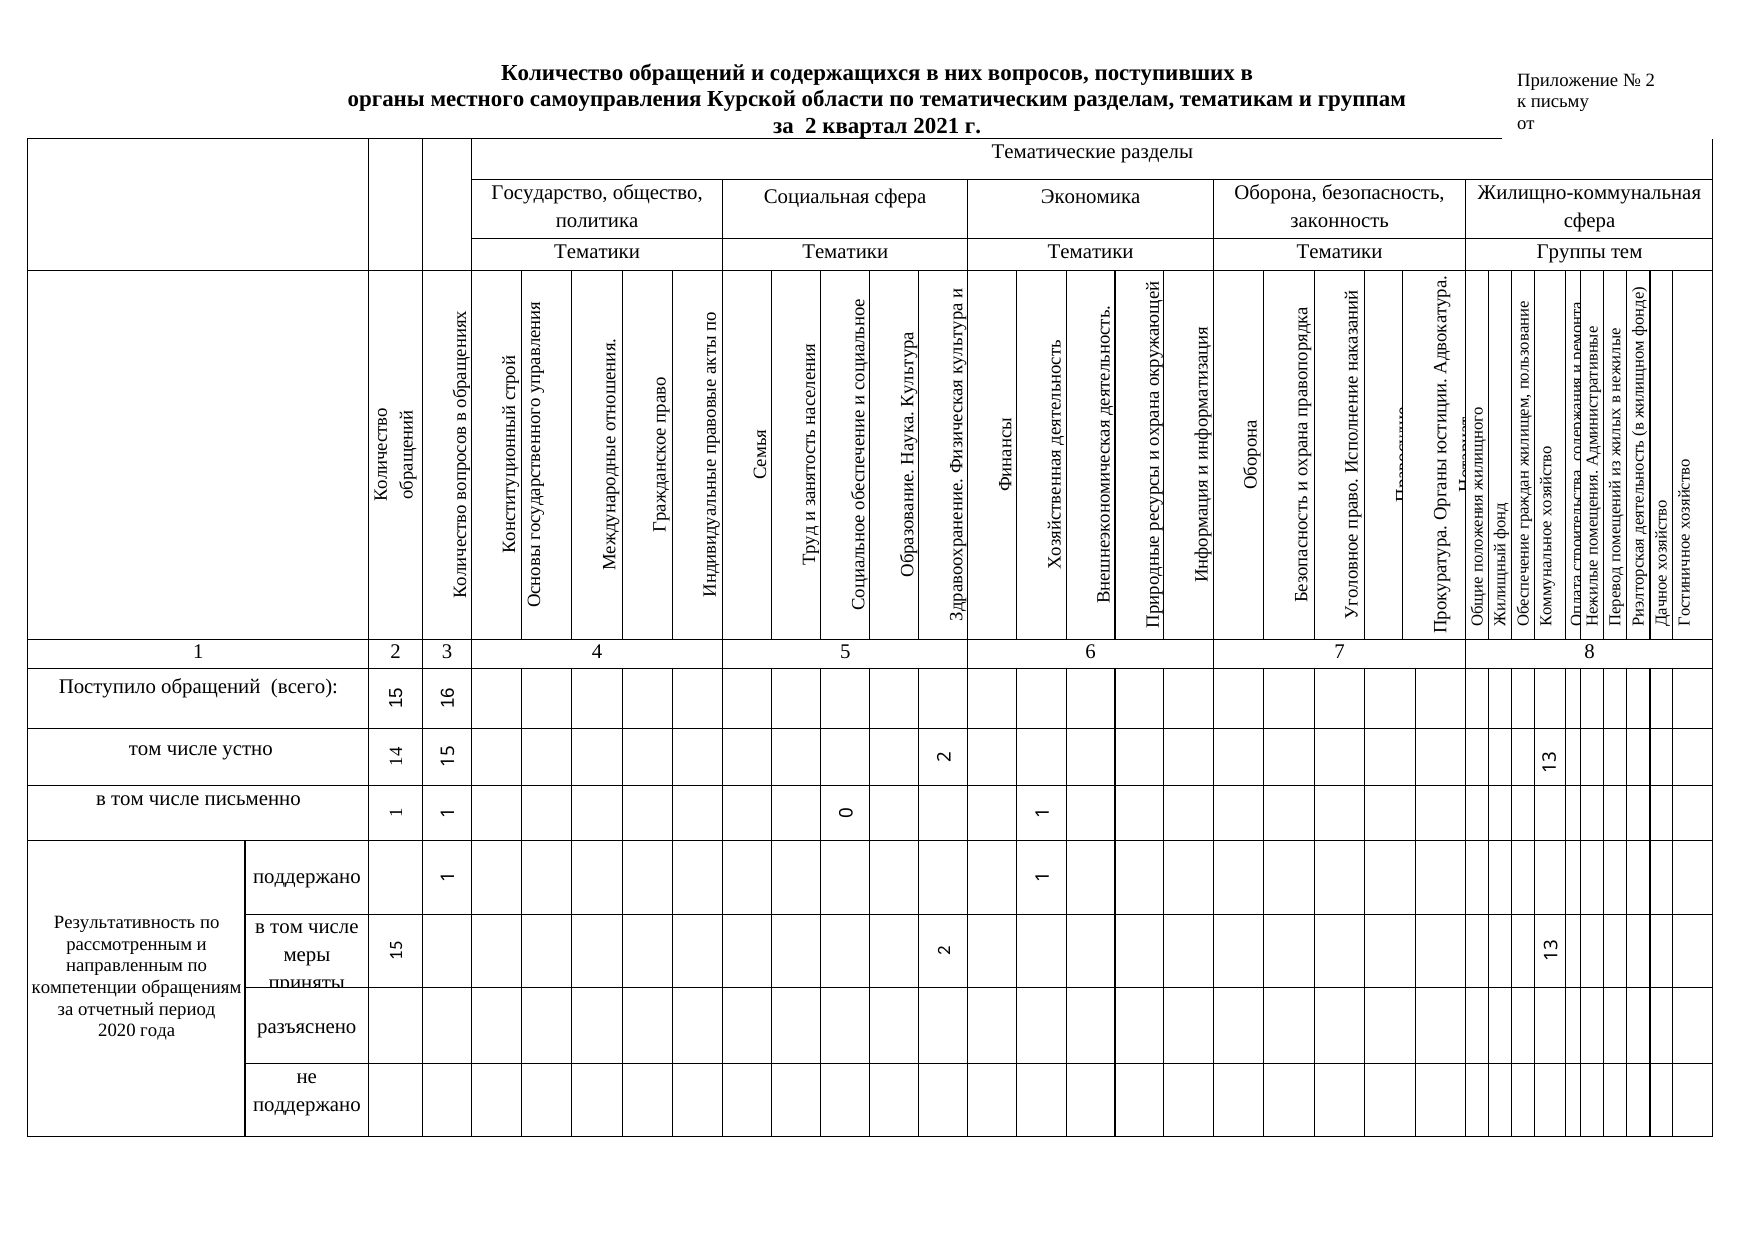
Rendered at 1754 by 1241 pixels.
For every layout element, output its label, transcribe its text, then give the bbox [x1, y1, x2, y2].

table_cell [1264, 841, 1314, 913]
table_cell [1651, 988, 1672, 1063]
table_cell [821, 988, 869, 1063]
table_cell [1365, 669, 1415, 728]
table_cell Безопасность и охрана правопорядка [1264, 271, 1314, 638]
table_cell [1651, 729, 1672, 785]
table_cell [1651, 841, 1672, 913]
table_cell [369, 841, 422, 913]
table_cell Международные отношения. Международное право [572, 271, 622, 638]
table_cell [1315, 841, 1364, 913]
table_cell [1627, 988, 1649, 1063]
table_cell [1651, 915, 1672, 987]
table_cell [1214, 786, 1263, 840]
table_cell [673, 988, 722, 1063]
table_cell [1067, 1064, 1114, 1136]
table_cell [1466, 1064, 1488, 1136]
table_cell [1416, 915, 1465, 987]
table_cell [1264, 669, 1314, 728]
table_cell [522, 729, 571, 785]
table_cell [673, 669, 722, 728]
table_cell 13 [1535, 729, 1565, 785]
table_cell [1416, 669, 1465, 728]
table_cell [1017, 988, 1066, 1063]
table_cell [772, 729, 820, 785]
table_cell [968, 669, 1016, 728]
table_cell Финансы [968, 271, 1016, 638]
table_cell [1566, 1064, 1580, 1136]
table_cell [1581, 786, 1603, 840]
table_cell Информация и информатизация [1164, 271, 1213, 638]
table_cell [1627, 729, 1649, 785]
table_cell [1566, 988, 1580, 1063]
table_cell 1 [28, 640, 368, 668]
table_cell Прокуратура. Органы юстиции. Адвокатура. Нотариат [1403, 271, 1465, 638]
table_cell Государство, общество, политика [472, 180, 722, 238]
table_cell [472, 915, 521, 987]
table_cell [1067, 841, 1114, 913]
table_cell [1264, 729, 1314, 785]
table_cell [1365, 915, 1415, 987]
table_cell [472, 841, 521, 913]
table_cell 1 [369, 786, 422, 840]
table_cell Тематики [723, 239, 967, 270]
table_cell [1604, 729, 1626, 785]
table_cell [1535, 1064, 1565, 1136]
table_cell [1466, 669, 1488, 728]
text за 2 квартал 2021 г. [59, 112, 1502, 138]
table_cell [673, 786, 722, 840]
table_cell [1489, 786, 1511, 840]
table_cell Оборона, безопасность, законность [1214, 180, 1465, 238]
table_cell [1164, 1064, 1213, 1136]
table_cell [1067, 786, 1114, 840]
table_cell Труд и занятость населения [772, 271, 820, 638]
table_cell 4 [472, 640, 722, 668]
table_cell [821, 841, 869, 913]
table_cell [1164, 988, 1213, 1063]
table_cell не поддержано [246, 1064, 368, 1136]
table_cell [1581, 669, 1603, 728]
table_cell Жилищный фонд [1489, 271, 1511, 638]
table_cell Семья [723, 271, 771, 638]
table_cell [1466, 729, 1488, 785]
table_cell Экономика [968, 180, 1213, 238]
table_cell поддержано [246, 841, 368, 913]
table_cell 16 [423, 669, 471, 728]
table_cell [919, 786, 967, 840]
table_cell [1535, 988, 1565, 1063]
table_header Тематические разделы [472, 139, 1712, 179]
table_cell [1581, 988, 1603, 1063]
table_cell [1164, 729, 1213, 785]
table_cell [1489, 988, 1511, 1063]
table_cell [723, 669, 771, 728]
table_cell [1604, 1064, 1626, 1136]
table_cell [723, 729, 771, 785]
table_cell [1466, 988, 1488, 1063]
table_cell [723, 915, 771, 987]
table_cell [522, 988, 571, 1063]
table_cell [1566, 729, 1580, 785]
table_cell [1365, 729, 1415, 785]
table_cell [870, 729, 918, 785]
table_cell [522, 786, 571, 840]
table_cell [1365, 786, 1415, 840]
table_cell Природные ресурсы и охрана окружающей природной среды [1116, 271, 1163, 638]
table_cell [1512, 915, 1534, 987]
table_cell [1512, 841, 1534, 913]
table_cell 1 [1017, 841, 1066, 913]
table_cell Конституционный строй [472, 271, 521, 638]
table_cell [1581, 1064, 1603, 1136]
table_cell Тематики [968, 239, 1213, 270]
table_cell [1673, 1064, 1712, 1136]
table_cell [1673, 841, 1712, 913]
table_cell [1214, 841, 1263, 913]
table_cell Группы тем [1466, 239, 1712, 270]
table_cell [1489, 729, 1511, 785]
table_cell Риэлторская деятельность (в жилищном фонде) [1627, 271, 1649, 638]
table_cell [1627, 915, 1649, 987]
table_cell [1604, 841, 1626, 913]
table_cell [572, 841, 622, 913]
table_cell Жилищно-коммунальная сфера [1466, 180, 1712, 238]
table_cell [1512, 1064, 1534, 1136]
table_cell [1651, 786, 1672, 840]
table_cell [1116, 915, 1163, 987]
table_cell [1627, 786, 1649, 840]
table_cell [968, 841, 1016, 913]
table_cell [1315, 1064, 1364, 1136]
table_cell 14 [369, 729, 422, 785]
table_cell [821, 915, 869, 987]
table_cell [1466, 841, 1488, 913]
table_cell [1416, 841, 1465, 913]
table_cell [968, 729, 1016, 785]
table_cell [1264, 915, 1314, 987]
table_cell [1214, 669, 1263, 728]
table_cell [723, 988, 771, 1063]
table_cell Дачное хозяйство [1651, 271, 1672, 638]
table_cell [772, 669, 820, 728]
table_cell [1604, 915, 1626, 987]
table_cell Индивидуальные правовые акты по кадровым вопросам, вопросам награждения, помилования, гражданства, присвоения почетных и иных званий [673, 271, 722, 638]
table_cell [1315, 669, 1364, 728]
table_cell [572, 786, 622, 840]
table_cell [1315, 786, 1364, 840]
table_cell [1416, 786, 1465, 840]
table_cell [1512, 669, 1534, 728]
table_cell Количество вопросов в обращениях (4+5+6+7+8) [423, 271, 471, 638]
table_cell 7 [1214, 640, 1465, 668]
table_cell 5 [723, 640, 967, 668]
table_cell [1214, 915, 1263, 987]
table_cell Социальное обеспечение и социальное страхование [821, 271, 869, 638]
table_cell [968, 988, 1016, 1063]
table_cell Социальная сфера [723, 180, 967, 238]
table_cell 8 [1466, 640, 1712, 668]
table_cell 13 [1535, 915, 1565, 987]
table_cell [772, 915, 820, 987]
table_cell 2 [919, 729, 967, 785]
table_cell [1264, 786, 1314, 840]
table_cell [968, 786, 1016, 840]
table_cell Коммунальное хозяйство [1535, 271, 1565, 638]
table_cell [369, 1064, 422, 1136]
table_cell [723, 841, 771, 913]
table_cell [369, 988, 422, 1063]
table_cell [821, 729, 869, 785]
table_cell [772, 1064, 820, 1136]
table_cell [1489, 841, 1511, 913]
table_cell [1416, 988, 1465, 1063]
table_cell [1067, 729, 1114, 785]
table_cell [1067, 988, 1114, 1063]
table_cell [1604, 988, 1626, 1063]
table_cell [1512, 729, 1534, 785]
table_cell [1512, 786, 1534, 840]
table_cell [28, 271, 368, 638]
table_cell 1 [1017, 786, 1066, 840]
table_cell Тематики [472, 239, 722, 270]
table_cell [673, 915, 722, 987]
table_cell [1214, 988, 1263, 1063]
table_cell [623, 729, 672, 785]
table_cell [1566, 786, 1580, 840]
table_cell [1673, 729, 1712, 785]
table_cell [522, 841, 571, 913]
table_cell [1566, 669, 1580, 728]
table_cell в том числе письменно [28, 786, 368, 840]
table_cell [1067, 915, 1114, 987]
table_cell [1365, 841, 1415, 913]
table_cell [1581, 841, 1603, 913]
table_cell [423, 988, 471, 1063]
table_cell [1566, 841, 1580, 913]
table_cell [623, 841, 672, 913]
table_cell [623, 915, 672, 987]
table_cell [1535, 786, 1565, 840]
table_cell [572, 1064, 622, 1136]
table_cell [1489, 915, 1511, 987]
table_cell Оборона [1214, 271, 1263, 638]
table_cell [1116, 841, 1163, 913]
table_cell Тематики [1214, 239, 1465, 270]
table_cell 2 [919, 915, 967, 987]
table_cell [723, 1064, 771, 1136]
table_cell [673, 1064, 722, 1136]
table_cell Уголовное право. Исполнение наказаний [1315, 271, 1364, 638]
table_cell в том числе меры приняты [246, 915, 368, 987]
table_cell [1466, 915, 1488, 987]
text органы местного самоуправления Курской области по тематическим разделам, тематикам и группам [59, 85, 1502, 112]
table_cell [1164, 669, 1213, 728]
table_cell [1627, 1064, 1649, 1136]
table_cell Количество обращений [369, 271, 422, 638]
table_cell [472, 729, 521, 785]
table_cell [1067, 669, 1114, 728]
table_cell [1315, 729, 1364, 785]
table_cell [1116, 786, 1163, 840]
table_cell [919, 841, 967, 913]
table_cell 15 [423, 729, 471, 785]
table_cell [1214, 1064, 1263, 1136]
table_cell [1315, 988, 1364, 1063]
table_cell [1673, 915, 1712, 987]
table_cell [968, 1064, 1016, 1136]
table_cell [919, 988, 967, 1063]
table_cell [472, 786, 521, 840]
table_cell 1 [423, 786, 471, 840]
table_cell [1116, 729, 1163, 785]
table_cell [772, 988, 820, 1063]
table_cell [1535, 841, 1565, 913]
table_cell [1164, 841, 1213, 913]
table_cell [1673, 669, 1712, 728]
table_header [423, 139, 471, 270]
table_cell [821, 1064, 869, 1136]
text Количество обращений и содержащихся в них вопросов, поступивших в [59, 59, 1695, 85]
table_cell [772, 841, 820, 913]
table_cell 15 [369, 915, 422, 987]
table_cell [870, 669, 918, 728]
table_cell [1535, 669, 1565, 728]
table_cell [1116, 669, 1163, 728]
table_cell 3 [423, 640, 471, 668]
table_cell [1164, 786, 1213, 840]
table_cell [1017, 1064, 1066, 1136]
table_cell [1116, 1064, 1163, 1136]
table_cell [1017, 669, 1066, 728]
table_cell [1604, 786, 1626, 840]
table_cell [1466, 786, 1488, 840]
table_cell [1416, 1064, 1465, 1136]
table_cell [1017, 915, 1066, 987]
table_cell [1566, 915, 1580, 987]
table_cell [870, 786, 918, 840]
table_cell [1017, 729, 1066, 785]
table_cell [870, 1064, 918, 1136]
table_header [28, 139, 368, 270]
table_cell [572, 915, 622, 987]
table_cell Гражданское право [623, 271, 672, 638]
table_cell [870, 841, 918, 913]
table_cell [968, 915, 1016, 987]
table_cell Правосудие [1365, 271, 1402, 638]
table_header [369, 139, 422, 270]
table_cell [1581, 729, 1603, 785]
table_cell [623, 786, 672, 840]
table_cell [1214, 729, 1263, 785]
table_cell [572, 988, 622, 1063]
table_cell [1416, 729, 1465, 785]
table_cell [919, 1064, 967, 1136]
table_cell [673, 729, 722, 785]
table_cell [1651, 669, 1672, 728]
table_cell Основы государственного управления [522, 271, 571, 638]
table_cell [1627, 841, 1649, 913]
table_cell [623, 988, 672, 1063]
table_cell [472, 988, 521, 1063]
table_cell [919, 669, 967, 728]
table_cell Хозяйственная деятельность [1017, 271, 1066, 638]
table_cell [1164, 915, 1213, 987]
table_cell [1512, 988, 1534, 1063]
table_cell 0 [821, 786, 869, 840]
table_cell Нежилые помещения. Административные здания (в жилищном фонде) [1581, 271, 1603, 638]
table_cell [572, 669, 622, 728]
table_cell [423, 915, 471, 987]
table_cell [723, 786, 771, 840]
table_cell Гостиничное хозяйство [1673, 271, 1712, 638]
table_cell [1264, 1064, 1314, 1136]
table_cell Общие положения жилищного законодательства [1466, 271, 1488, 638]
table_cell 15 [369, 669, 422, 728]
table_cell Перевод помещений из жилых в нежилые [1604, 271, 1626, 638]
table_cell [522, 1064, 571, 1136]
table_cell [870, 915, 918, 987]
table_cell том числе устно [28, 729, 368, 785]
table_cell [522, 669, 571, 728]
table_cell [1673, 786, 1712, 840]
table_cell Внешнеэкономическая деятельность. Таможенное дело [1067, 271, 1114, 638]
table_cell [623, 1064, 672, 1136]
table_cell [423, 1064, 471, 1136]
table_cell [772, 786, 820, 840]
table_cell [1489, 1064, 1511, 1136]
table_cell 6 [968, 640, 1213, 668]
table_cell [472, 1064, 521, 1136]
table_cell Результативность по рассмотренным и направленным по компетенции обращениям за отчетный период 2020 года [28, 841, 244, 1136]
table_cell [623, 669, 672, 728]
table_cell Здравоохранение. Физическая культура и спорт. Туризм [919, 271, 967, 638]
table_cell [1581, 915, 1603, 987]
table_cell [821, 669, 869, 728]
table_cell [472, 669, 521, 728]
table_cell [1116, 988, 1163, 1063]
table_cell [1651, 1064, 1672, 1136]
table_cell [870, 988, 918, 1063]
table_cell 2 [369, 640, 422, 668]
table_cell [1604, 669, 1626, 728]
table_cell [1673, 988, 1712, 1063]
table_cell 1 [423, 841, 471, 913]
table_cell [1489, 669, 1511, 728]
table_cell [1627, 669, 1649, 728]
table_cell Поступило обращений (всего): [28, 669, 368, 728]
table_cell [1365, 988, 1415, 1063]
table_cell [572, 729, 622, 785]
table_cell разъяснено [246, 988, 368, 1063]
table_cell [1365, 1064, 1415, 1136]
table_cell [1315, 915, 1364, 987]
table_cell [673, 841, 722, 913]
table_cell [1264, 988, 1314, 1063]
table_cell [522, 915, 571, 987]
table_cell Образование. Наука. Культура [870, 271, 918, 638]
